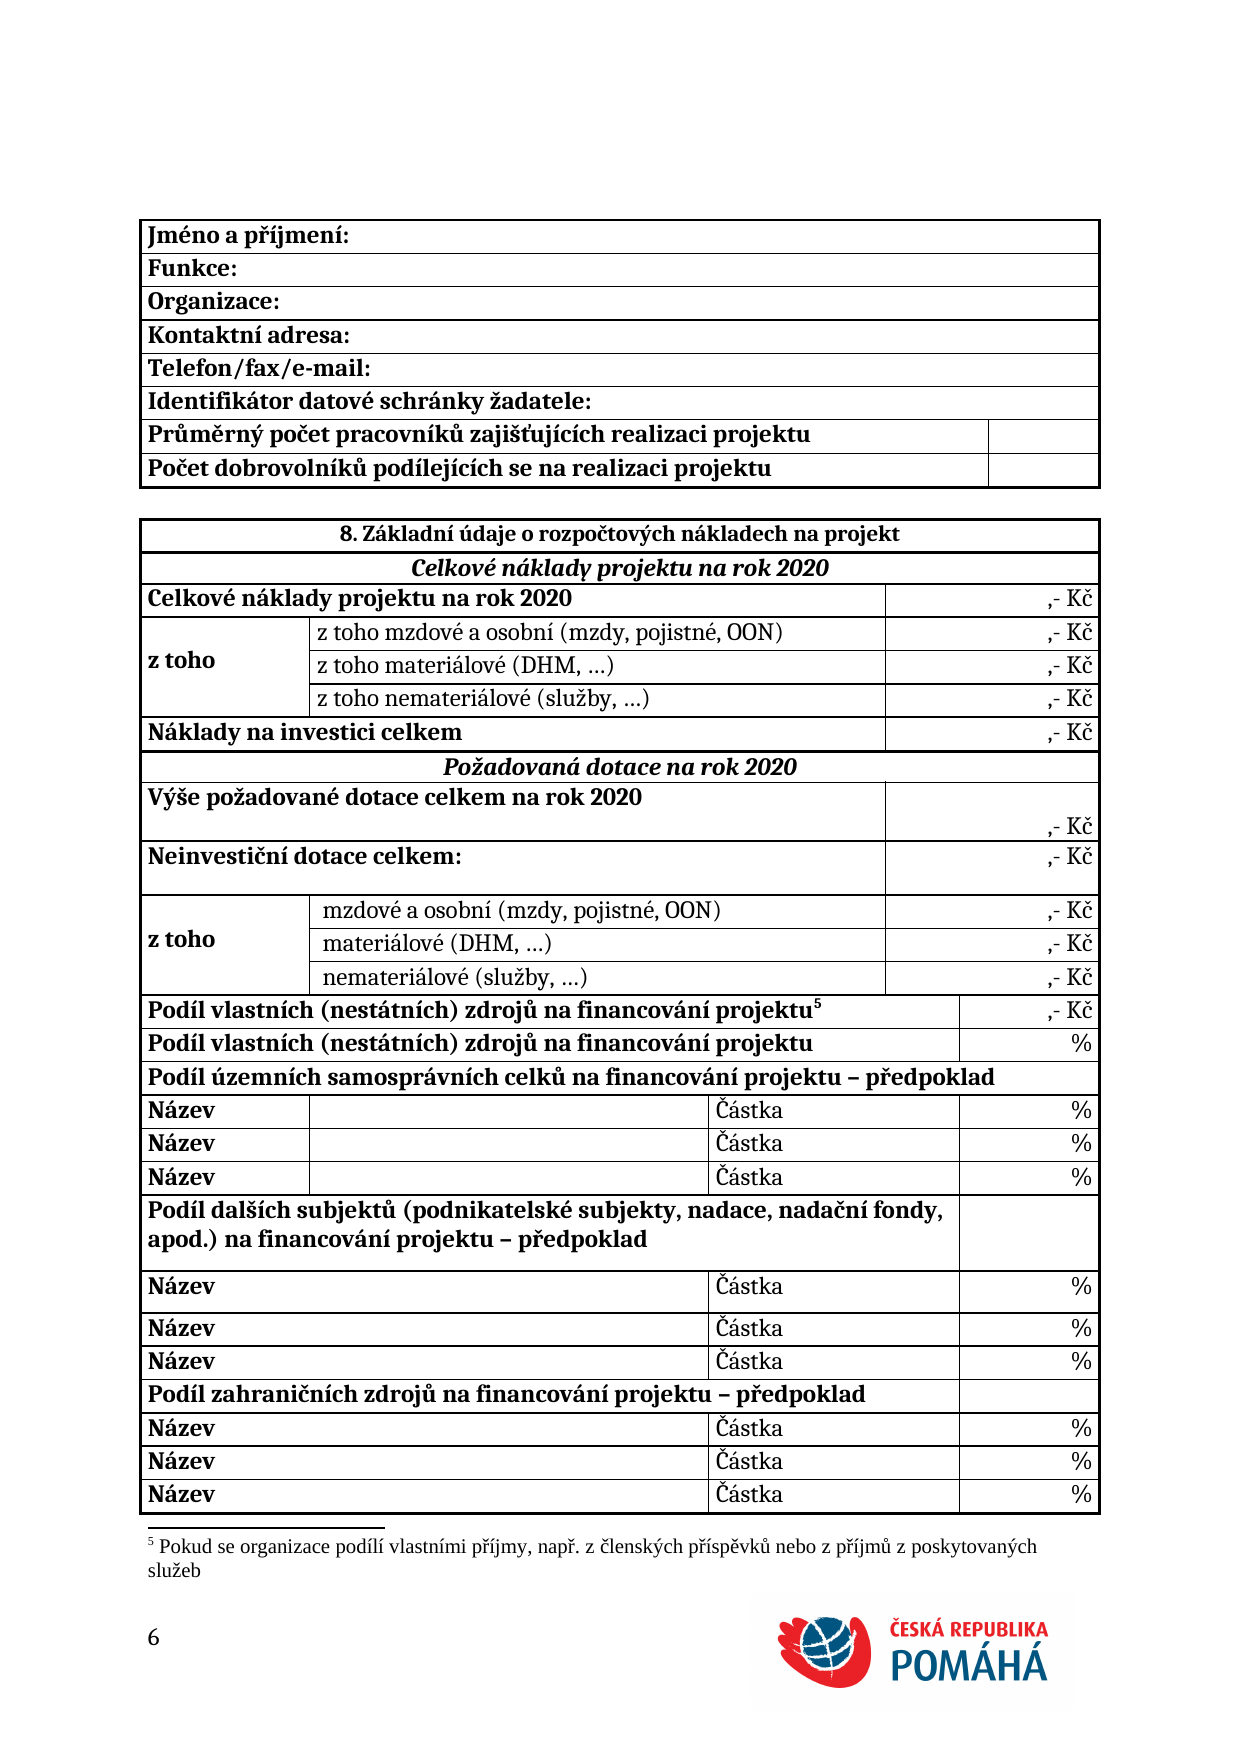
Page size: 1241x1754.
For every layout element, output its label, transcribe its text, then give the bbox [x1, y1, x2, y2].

table_cell z toho mzdové a osobní (mzdy, pojistné, OON) [310, 618, 885, 649]
table_cell [310, 1096, 708, 1127]
table_cell Podíl územních samosprávních celků na financování projektu – předpoklad [142, 1062, 1098, 1094]
table_cell Částka [709, 1347, 959, 1379]
table_cell % [960, 1414, 1098, 1445]
table_cell % [960, 1162, 1098, 1194]
table_cell Jméno a příjmení: [142, 221, 1098, 252]
table_cell z toho materiálové (DHM, …) [310, 651, 885, 683]
table_cell [310, 1129, 708, 1161]
table_cell Celkové náklady projektu na rok 2020 [142, 585, 885, 616]
table_cell [960, 1380, 1098, 1412]
table_cell ,- Kč [886, 618, 1098, 649]
table_cell Částka [709, 1096, 959, 1127]
table_cell % [960, 1096, 1098, 1127]
table_cell [989, 454, 1098, 486]
table_cell z toho nemateriálové (služby, …) [310, 685, 885, 716]
table_cell % [960, 1347, 1098, 1379]
table_cell ,- Kč [886, 651, 1098, 683]
table_cell Částka [709, 1314, 959, 1345]
table_cell Částka [709, 1272, 959, 1312]
table_cell Název [142, 1096, 309, 1127]
table_cell Identifikátor datové schránky žadatele: [142, 387, 1098, 419]
table_cell ,- Kč [886, 685, 1098, 716]
table_cell Částka [709, 1162, 959, 1194]
table_cell Název [142, 1447, 708, 1479]
table_cell Funkce: [142, 254, 1098, 286]
table_cell Neinvestiční dotace celkem: [142, 842, 885, 894]
table_cell [960, 1196, 1098, 1270]
table_cell Název [142, 1272, 708, 1312]
table_cell % [960, 1272, 1098, 1312]
table_cell Podíl vlastních (nestátních) zdrojů na financování projektu [142, 996, 959, 1027]
table_cell ,- Kč [960, 996, 1098, 1027]
table_cell Počet dobrovolníků podílejících se na realizaci projektu [142, 454, 988, 486]
table_cell % [960, 1480, 1098, 1512]
table_cell Podíl zahraničních zdrojů na financování projektu – předpoklad [142, 1380, 959, 1412]
table_cell Výše požadované dotace celkem na rok 2020 [142, 783, 885, 840]
table_cell ,- Kč [886, 896, 1098, 927]
table_cell Název [142, 1162, 309, 1194]
table_cell [310, 1162, 708, 1194]
table_cell ,- Kč [886, 929, 1098, 961]
table_cell ,- Kč [886, 783, 1098, 840]
table_cell Název [142, 1480, 708, 1512]
table_cell Požadovaná dotace na rok 2020 [142, 753, 1098, 781]
table_cell % [960, 1314, 1098, 1345]
table_cell Název [142, 1414, 708, 1445]
table_header 8. Základní údaje o rozpočtových nákladech na projekt [142, 521, 1098, 551]
table_cell Název [142, 1314, 708, 1345]
table_cell Průměrný počet pracovníků zajišťujících realizaci projektu [142, 420, 988, 452]
table_cell Kontaktní adresa: [142, 321, 1098, 352]
table_cell % [960, 1447, 1098, 1479]
picture [748, 1592, 1078, 1710]
table_cell Telefon/fax/e-mail: [142, 354, 1098, 386]
table_cell Částka [709, 1129, 959, 1161]
table_cell Celkové náklady projektu na rok 2020 [142, 554, 1098, 583]
table_cell % [960, 1029, 1098, 1061]
table_cell Podíl dalších subjektů (podnikatelské subjekty, nadace, nadační fondy, apod.) na financování projektu – předpoklad [142, 1196, 959, 1270]
table_cell materiálové (DHM, …) [310, 929, 885, 961]
table_cell mzdové a osobní (mzdy, pojistné, OON) [310, 896, 885, 927]
table_cell Podíl vlastních (nestátních) zdrojů na financování projektu [142, 1029, 959, 1061]
table_cell ,- Kč [886, 585, 1098, 616]
table_cell z toho [142, 618, 309, 716]
table_cell nemateriálové (služby, …) [310, 962, 885, 994]
table_cell % [960, 1129, 1098, 1161]
table_cell [989, 420, 1098, 452]
table_cell Částka [709, 1480, 959, 1512]
table_cell Částka [709, 1414, 959, 1445]
table_cell Náklady na investici celkem [142, 718, 885, 749]
table_cell z toho [142, 896, 309, 994]
table_cell ,- Kč [886, 718, 1098, 749]
table_cell Název [142, 1347, 708, 1379]
table_cell ,- Kč [886, 842, 1098, 894]
table_cell Organizace: [142, 287, 1098, 319]
table_cell ,- Kč [886, 962, 1098, 994]
table_cell Název [142, 1129, 309, 1161]
table_cell Částka [709, 1447, 959, 1479]
